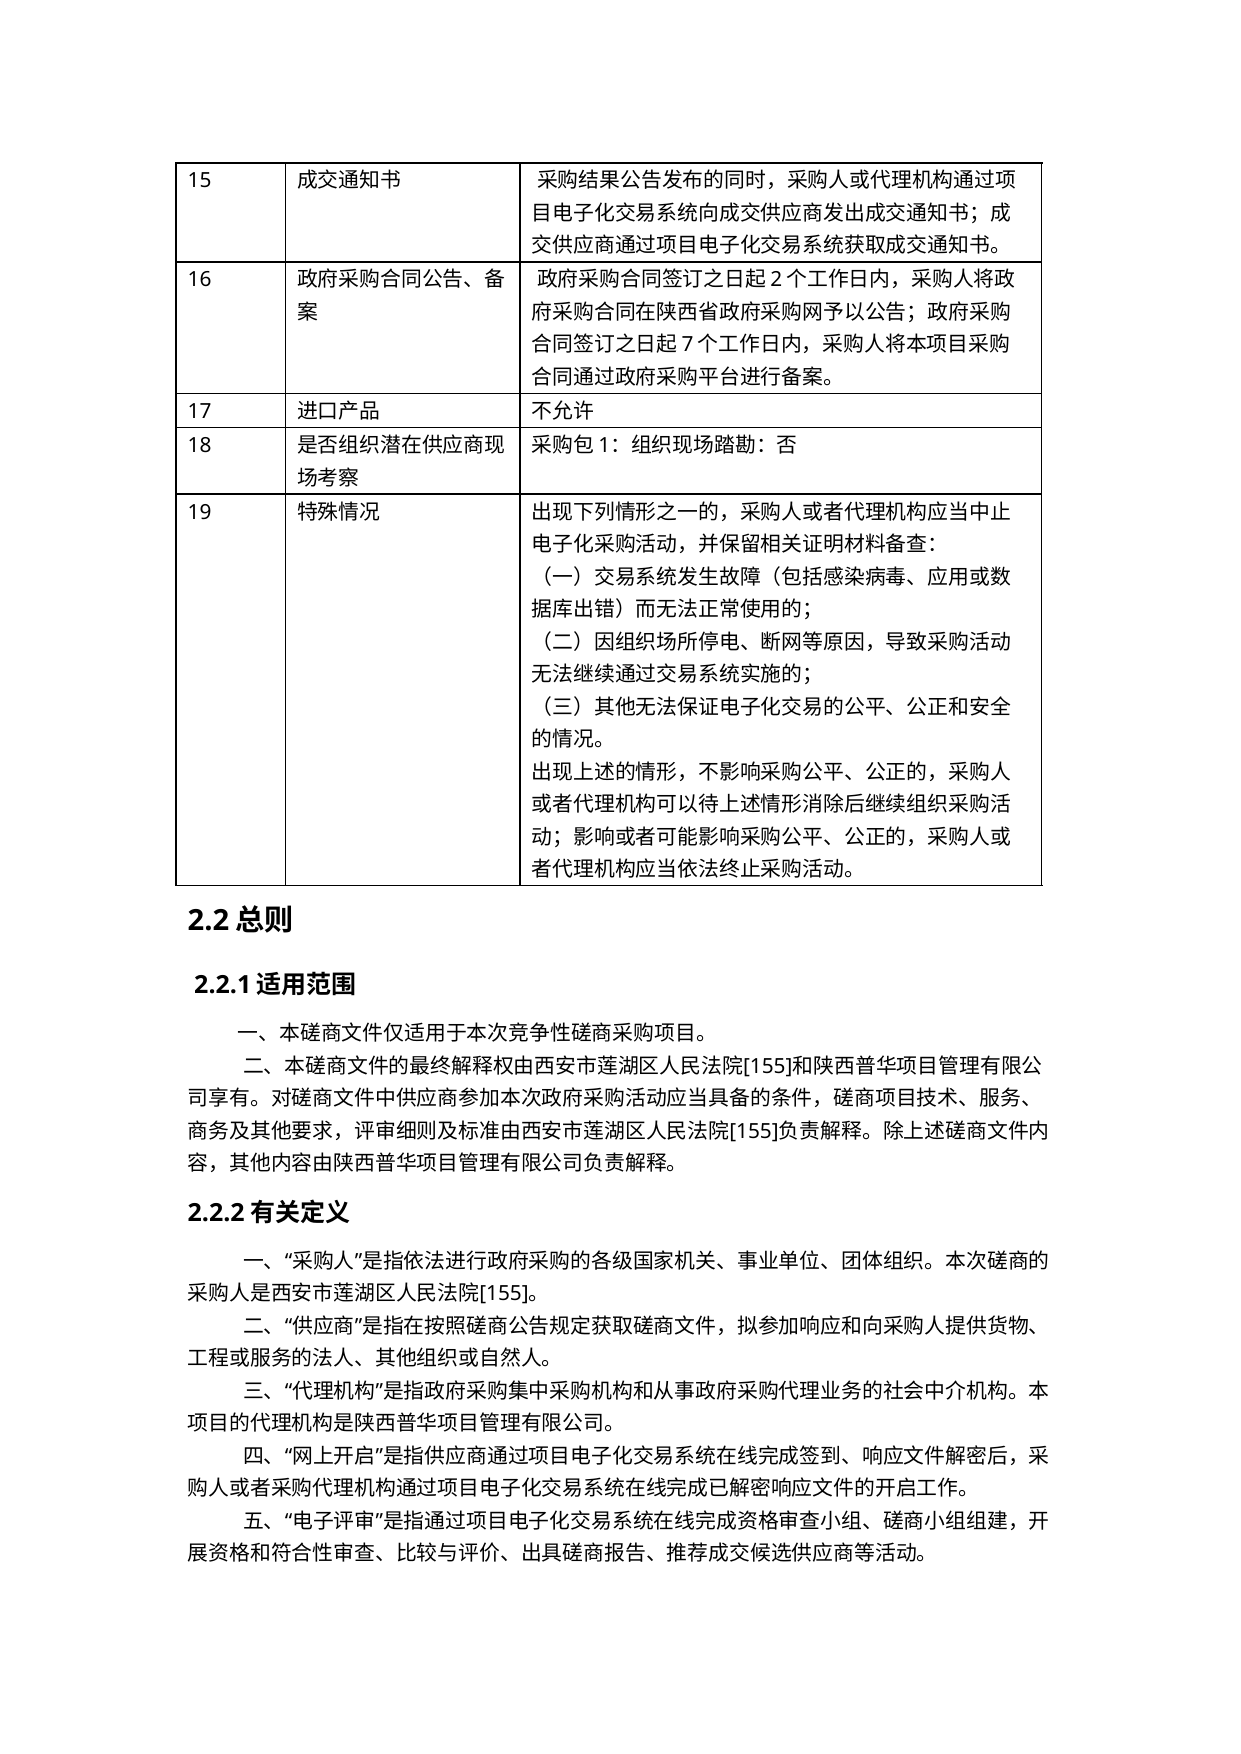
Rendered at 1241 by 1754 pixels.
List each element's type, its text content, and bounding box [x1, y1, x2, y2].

table_cell 政府采购合同签订之日起2个工作日内，采购人将政府采购合同在陕西省政府采购网予以公告；政府采购合同签订之日起7个工作日内，采购人将本项目采购合同通过政府采购平台进行备案。 [521, 263, 1041, 393]
text 二、“供应商”是指在按照磋商公告规定获取磋商文件，拟参加响应和向采购人提供货物、工程或服务的法人、其他组织或自然人。 [187, 1309, 1053, 1374]
table_cell 不允许 [521, 394, 1041, 427]
table_cell 是否组织潜在供应商现场考察 [286, 428, 519, 493]
table_cell 16 [177, 263, 285, 393]
table_cell 采购结果公告发布的同时，采购人或代理机构通过项目电子化交易系统向成交供应商发出成交通知书；成交供应商通过项目电子化交易系统获取成交通知书。 [521, 164, 1041, 261]
table_cell 采购包1：组织现场踏勘：否 [521, 428, 1041, 493]
table_cell 15 [177, 164, 285, 261]
table_cell 成交通知书 [286, 164, 519, 261]
text 2.2.1适用范围 [187, 951, 1053, 1016]
table_cell 特殊情况 [286, 495, 519, 885]
table_cell 19 [177, 495, 285, 885]
table_cell 出现下列情形之一的，采购人或者代理机构应当中止电子化采购活动，并保留相关证明材料备查： （一）交易系统发生故障（包括感染病毒、应用或数据库出错）而无法正常使用的； （二）因组织场所停电、断网等原因，导致采购活动无法继续通过交易系统实施的； （三）其他无法保证电子化交易的公平、公正和安全的情况。 出现上述的情形，不影响采购公平、公正的，采购人或者代理机构可以待上述情形消除后继续组织采购活动；影响或者可能影响采购公平、公正的，采购人或者代理机构应当依法终止采购活动。 [521, 495, 1041, 885]
text 2.2总则 [187, 886, 1053, 951]
text 2.2.2有关定义 [187, 1179, 1053, 1244]
text 三、“代理机构”是指政府采购集中采购机构和从事政府采购代理业务的社会中介机构。本项目的代理机构是陕西普华项目管理有限公司。 [187, 1374, 1053, 1439]
text 四、“网上开启”是指供应商通过项目电子化交易系统在线完成签到、响应文件解密后，采购人或者采购代理机构通过项目电子化交易系统在线完成已解密响应文件的开启工作。 [187, 1439, 1053, 1504]
table_cell 进口产品 [286, 394, 519, 427]
text 一、本磋商文件仅适用于本次竞争性磋商采购项目。 [187, 1016, 1053, 1049]
table_cell 政府采购合同公告、备案 [286, 263, 519, 393]
table_cell 18 [177, 428, 285, 493]
text 二、本磋商文件的最终解释权由西安市莲湖区人民法院[155]和陕西普华项目管理有限公司享有。对磋商文件中供应商参加本次政府采购活动应当具备的条件，磋商项目技术、服务、商务及其他要求，评审细则及标准由西安市莲湖区人民法院[155]负责解释。除上述磋商文件内容，其他内容由陕西普华项目管理有限公司负责解释。 [187, 1049, 1053, 1179]
text 一、“采购人”是指依法进行政府采购的各级国家机关、事业单位、团体组织。本次磋商的采购人是西安市莲湖区人民法院[155]。 [187, 1244, 1053, 1309]
table_cell 17 [177, 394, 285, 427]
text 五、“电子评审”是指通过项目电子化交易系统在线完成资格审查小组、磋商小组组建，开展资格和符合性审查、比较与评价、出具磋商报告、推荐成交候选供应商等活动。 [187, 1504, 1053, 1569]
